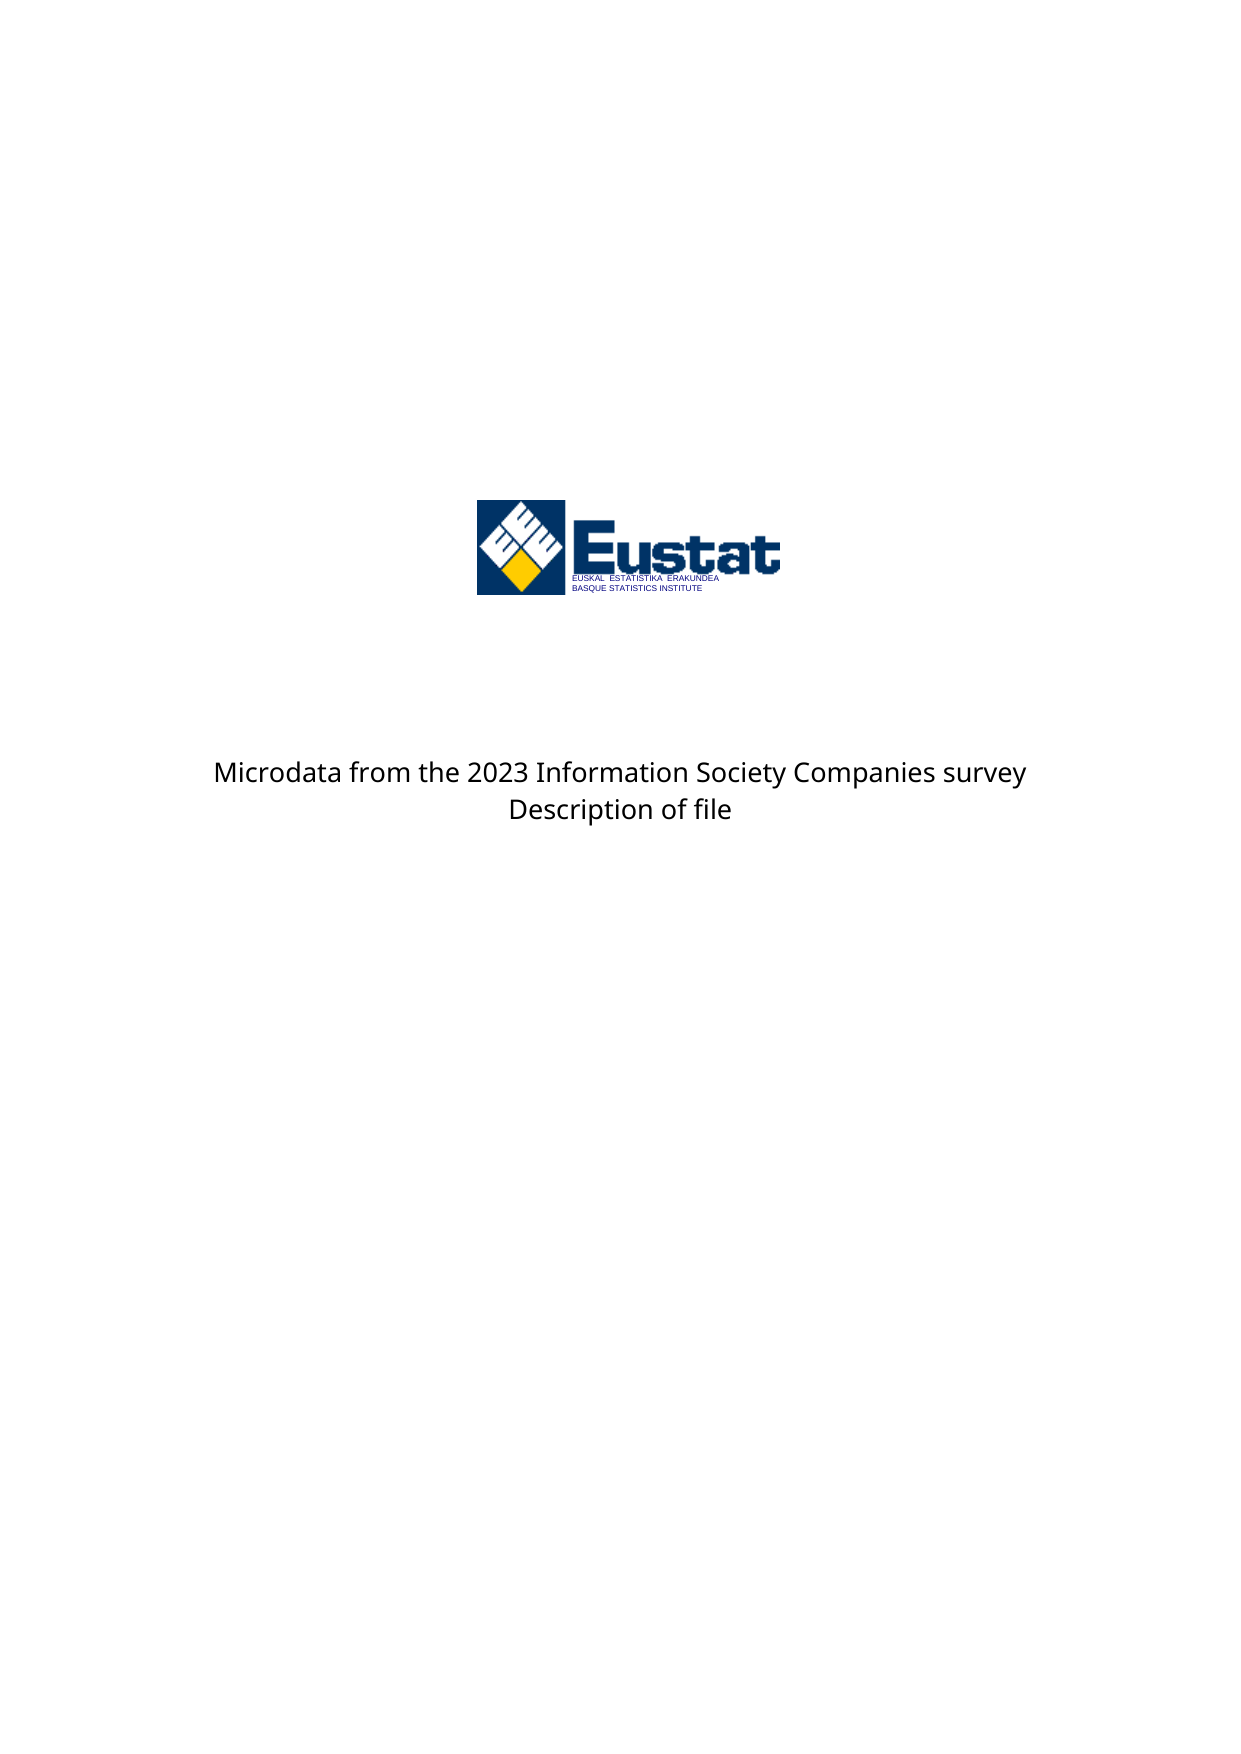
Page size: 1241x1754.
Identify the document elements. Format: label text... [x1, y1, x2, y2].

text Description of file [148, 791, 1092, 827]
text Microdata from the 2023 Information Society Companies survey [148, 754, 1092, 791]
picture [477, 500, 780, 595]
